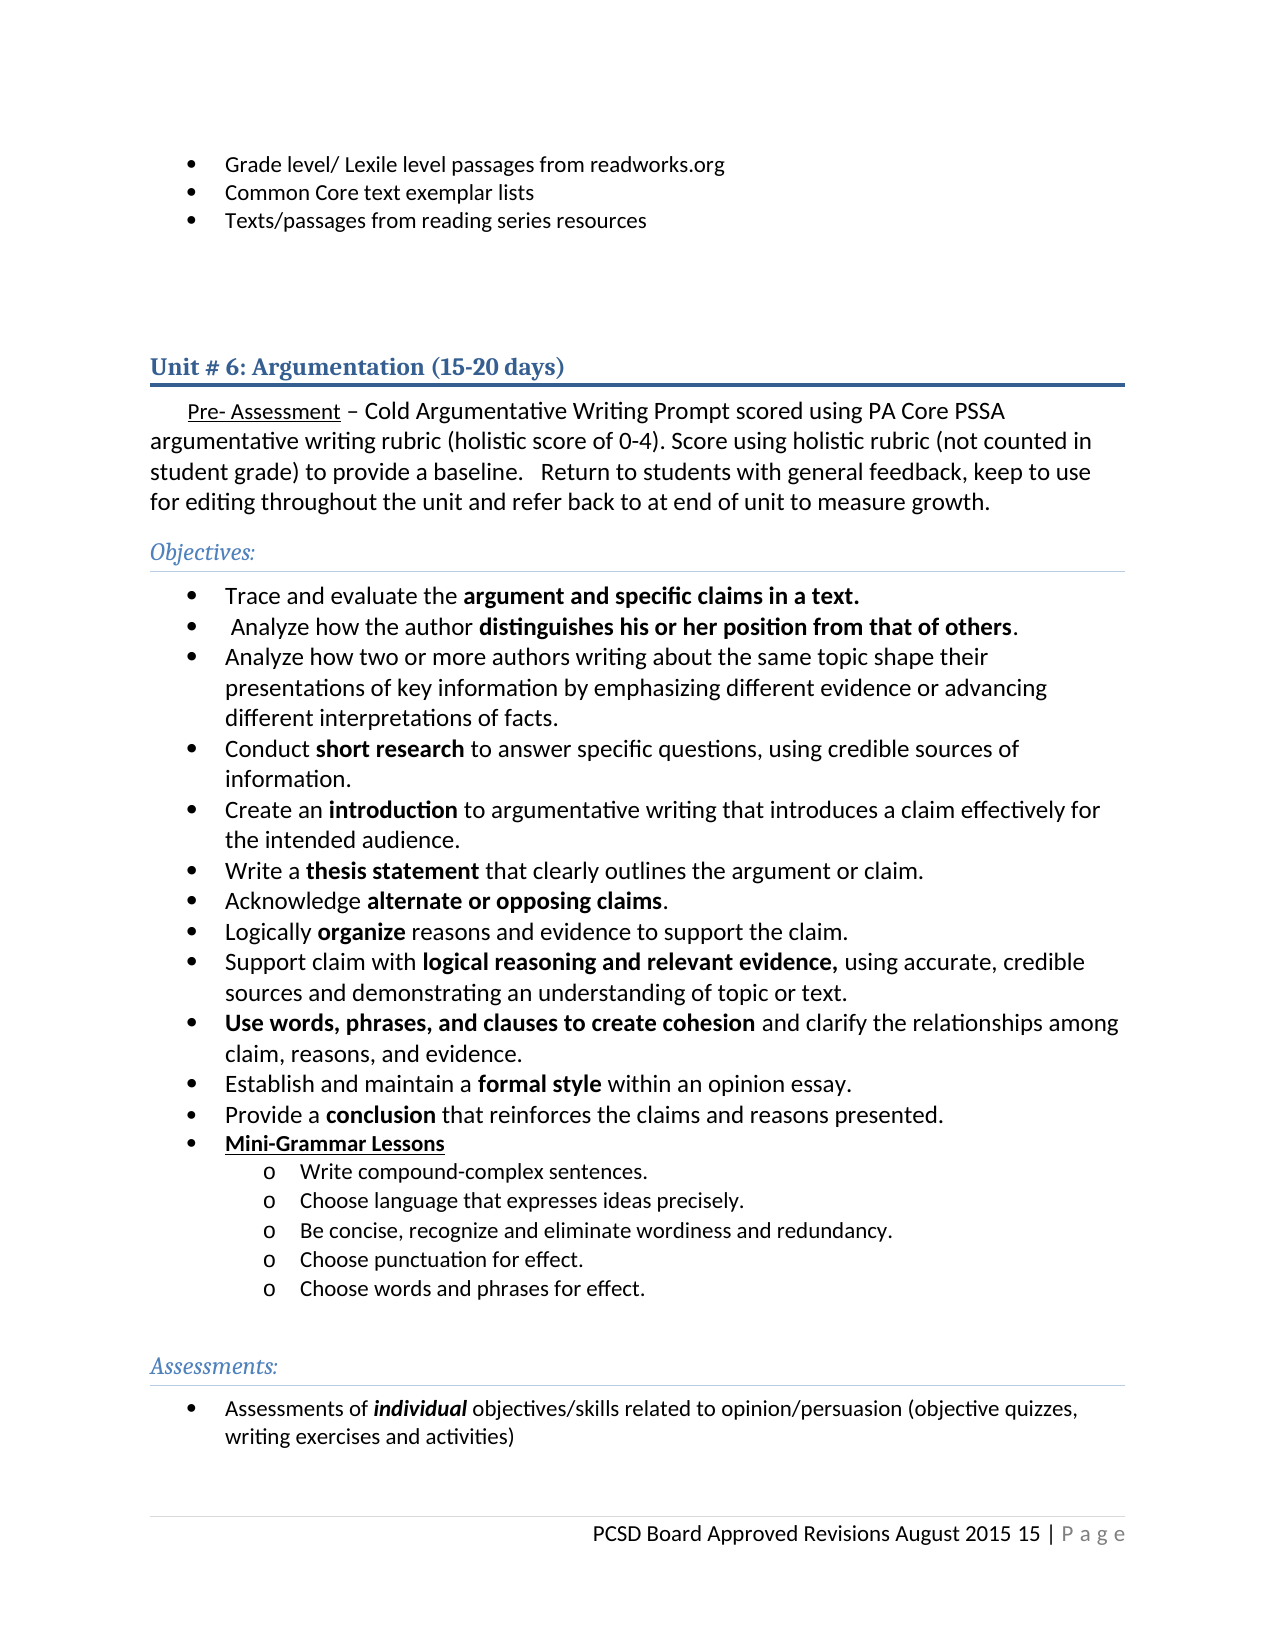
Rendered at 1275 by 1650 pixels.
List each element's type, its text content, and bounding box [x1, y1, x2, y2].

list Support claim with logical reasoning and relevant evidence, using accurate, credible sources and demonstrating an understanding of topic or text. [187, 946, 1125, 1007]
list Common Core text exemplar lists [187, 178, 1125, 206]
list Be concise, recognize and eliminate wordiness and redundancy. [262, 1216, 1125, 1245]
list Analyze how the author distinguishes his or her position from that of others. [187, 611, 1125, 641]
list Provide a conclusion that reinforces the claims and reasons presented. [187, 1099, 1125, 1129]
list Texts/passages from reading series resources [187, 206, 1125, 234]
text Pre- Assessment – Cold Argumentative Writing Prompt scored using PA Core PSSA argumentative writing rubric (holistic score of 0-4). Score using holistic rubric (not counted in student grade) to provide a baseline. Return to students with general feedback, keep to use for editing throughout the unit and refer back to at end of unit to measure growth. [150, 395, 1125, 517]
subtitle Objectives: [150, 538, 1125, 571]
list Use words, phrases, and clauses to create cohesion and clarify the relationships among claim, reasons, and evidence. [187, 1007, 1125, 1068]
list Choose words and phrases for effect. [262, 1274, 1125, 1303]
subtitle Unit # 6: Argumentation (15-20 days) [150, 353, 1125, 383]
list Choose language that expresses ideas precisely. [262, 1187, 1125, 1216]
list Grade level/ Lexile level passages from readworks.org [187, 150, 1125, 178]
subtitle Assessments: [150, 1352, 1125, 1385]
list Write compound-complex sentences. [262, 1157, 1125, 1187]
list Trace and evaluate the argument and specific claims in a text. [187, 580, 1125, 611]
list Logically organize reasons and evidence to support the claim. [187, 916, 1125, 946]
list Conduct short research to answer specific questions, using credible sources of information. [187, 733, 1125, 794]
list Choose punctuation for effect. [262, 1245, 1125, 1274]
list Analyze how two or more authors writing about the same topic shape their presentations of key information by emphasizing different evidence or advancing different interpretations of facts. [187, 641, 1125, 733]
list Assessments of individual objectives/skills related to opinion/persuasion (objective quizzes, writing exercises and activities) [187, 1394, 1125, 1451]
list Establish and maintain a formal style within an opinion essay. [187, 1068, 1125, 1099]
list Write a thesis statement that clearly outlines the argument or claim. [187, 855, 1125, 885]
list Mini-Grammar Lessons [187, 1129, 1125, 1157]
list Acknowledge alternate or opposing claims. [187, 885, 1125, 916]
list Create an introduction to argumentative writing that introduces a claim effectively for the intended audience. [187, 794, 1125, 855]
